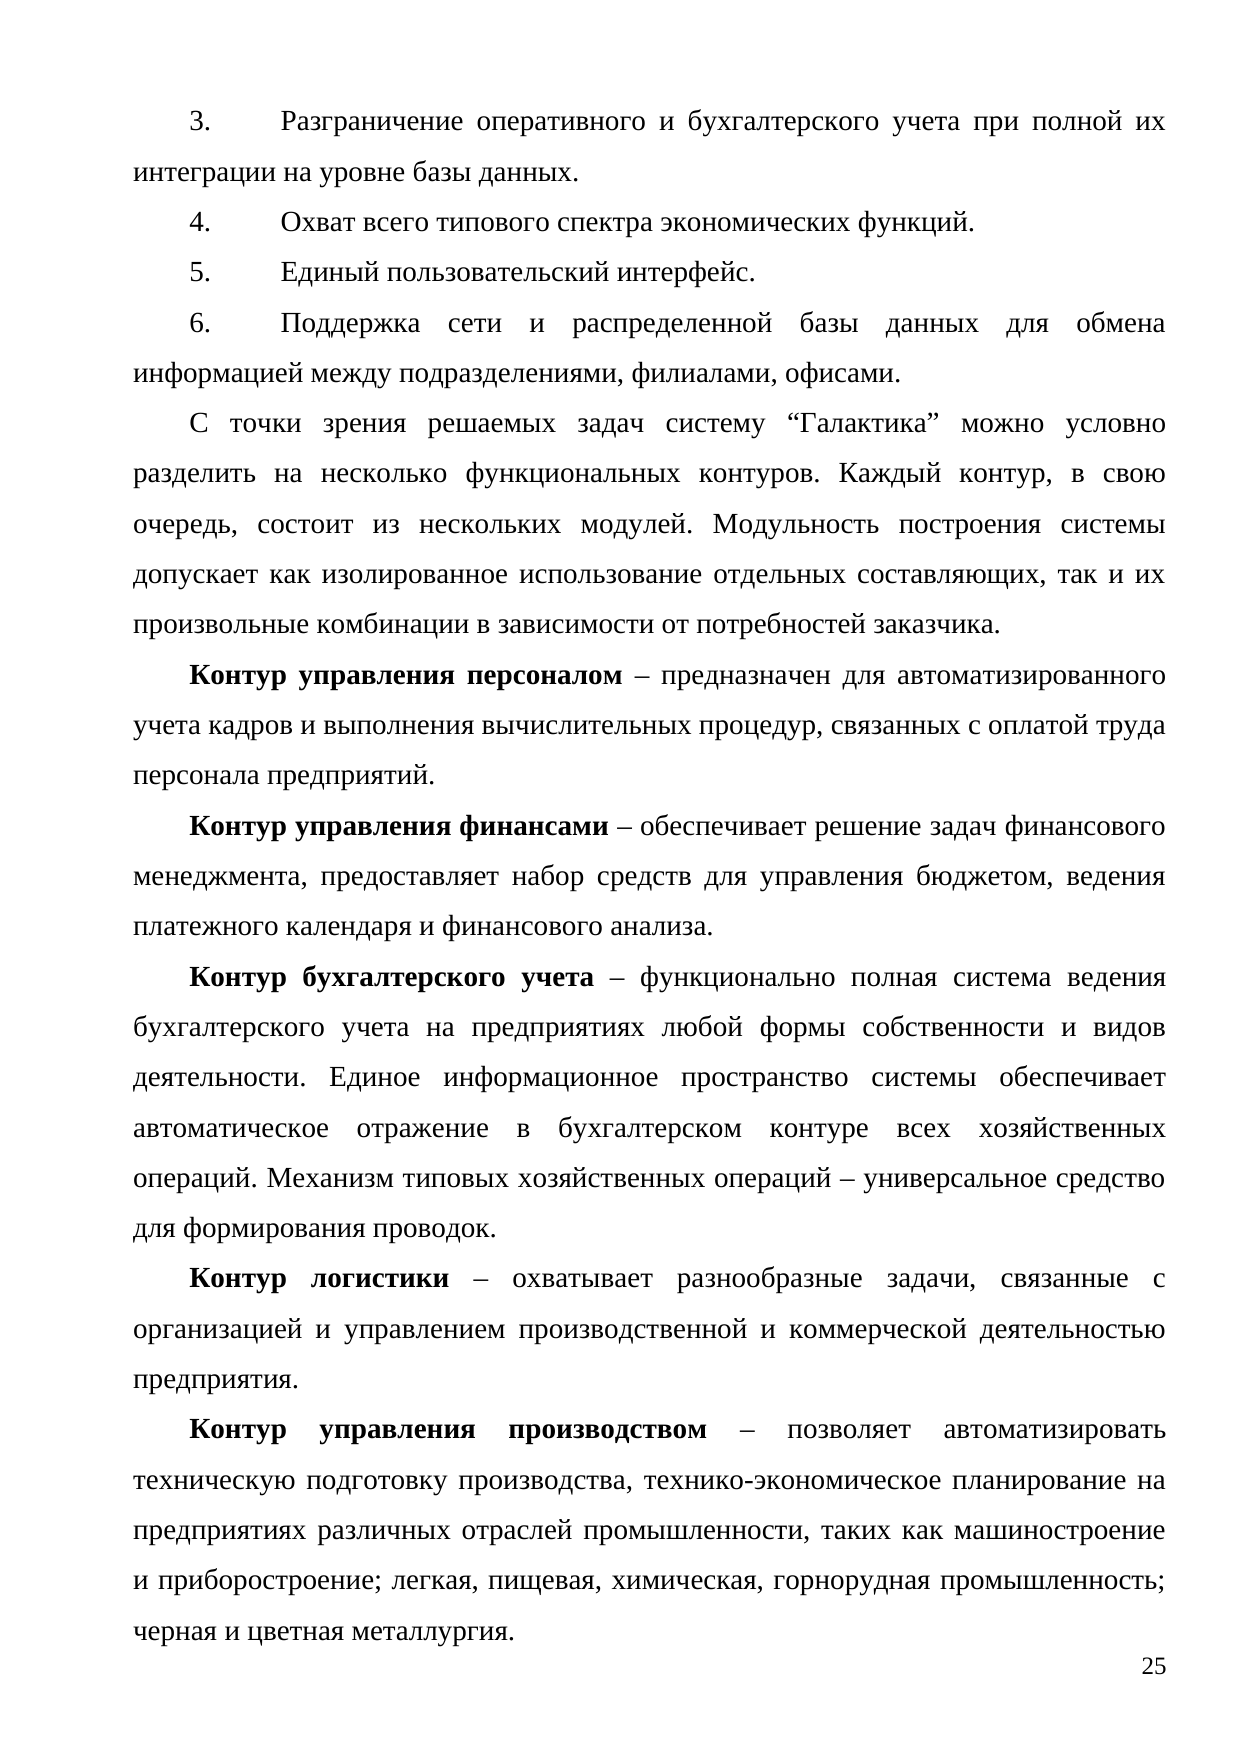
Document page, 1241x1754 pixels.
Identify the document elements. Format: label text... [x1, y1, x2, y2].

list Контур управления персоналом – предназначен для автоматизированного учета кадров и выполнения вычислительных процедур, связанных с оплатой труда персонала предприятий. [133, 657, 1167, 791]
list Контур управления финансами – обеспечивает решение задач финансового менеджмента, предоставляет набор средств для управления бюджетом, ведения платежного календаря и финансового анализа. [133, 808, 1167, 942]
list Контур логистики – охватывает разнообразные задачи, связанные с организацией и управлением производственной и коммерческой деятельностью предприятия. [133, 1261, 1167, 1395]
list Контур бухгалтерского учета – функционально полная система ведения бухгалтерского учета на предприятиях любой формы собственности и видов деятельности. Единое информационное пространство системы обеспечивает автоматическое отражение в бухгалтерском контуре всех хозяйственных операций. Механизм типовых хозяйственных операций – универсальное средство для формирования проводок. [133, 959, 1167, 1244]
list Контур управления производством – позволяет автоматизировать техническую подготовку производства, технико-экономическое планирование на предприятиях различных отраслей промышленности, таких как машиностроение и приборостроение; легкая, пищевая, химическая, горнорудная промышленность; черная и цветная металлургия. [133, 1412, 1167, 1646]
list Охват всего типового спектра экономических функций. [133, 204, 1167, 238]
list Поддержка сети и распределенной базы данных для обмена информацией между подразделениями, филиалами, офисами. [133, 305, 1167, 388]
list Единый пользовательский интерфейс. [133, 254, 1167, 288]
list Разграничение оперативного и бухгалтерского учета при полной их интеграции на уровне базы данных. [133, 103, 1167, 187]
list С точки зрения решаемых задач систему “Галактика” можно условно разделить на несколько функциональных контуров. Каждый контур, в свою очередь, состоит из нескольких модулей. Модульность построения системы допускает как изолированное использование отдельных составляющих, так и их произвольные комбинации в зависимости от потребностей заказчика. [133, 405, 1167, 640]
